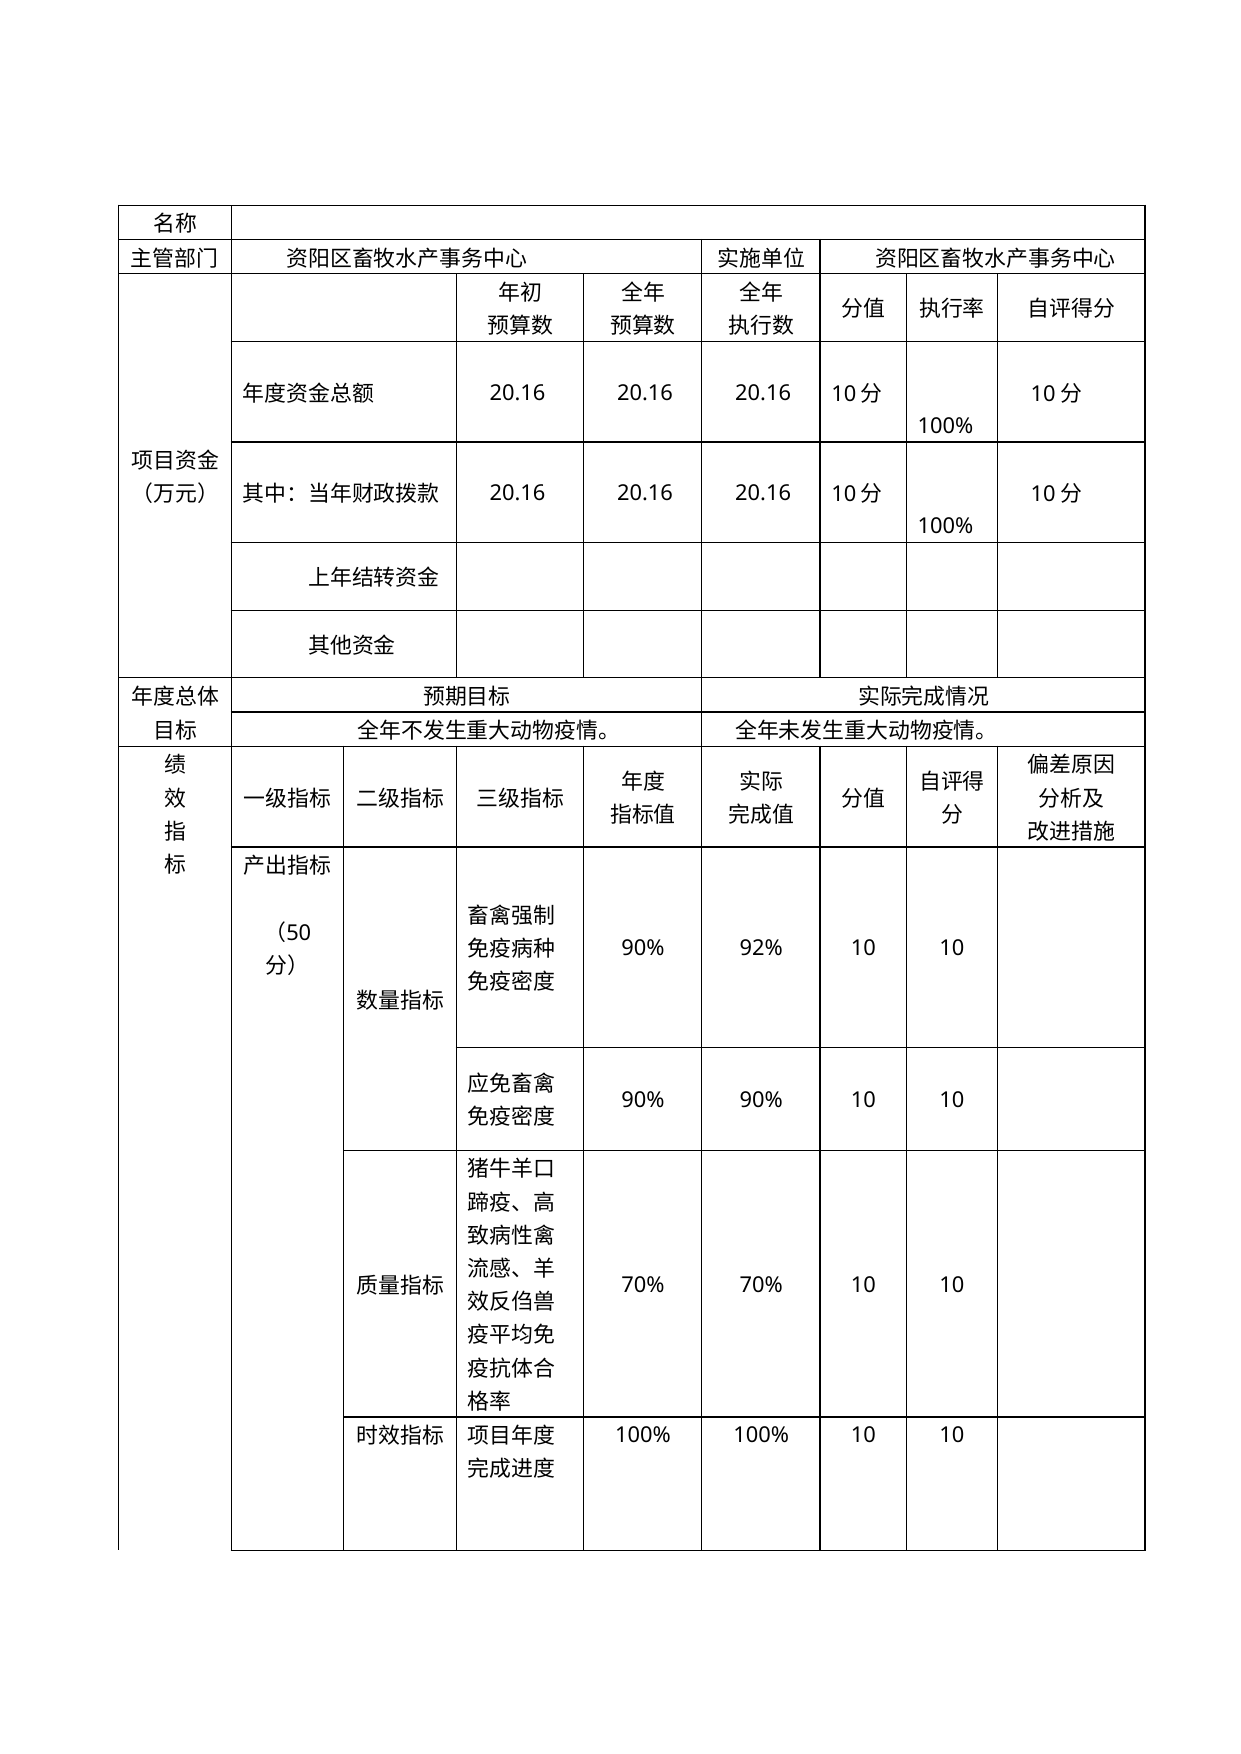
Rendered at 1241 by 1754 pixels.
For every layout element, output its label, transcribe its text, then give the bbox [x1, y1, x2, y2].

table_cell [584, 611, 701, 677]
table_cell [998, 543, 1144, 609]
table_cell 10 [907, 848, 997, 1047]
table_cell 上年结转资金 [232, 543, 456, 609]
table_cell 一级指标 [232, 747, 343, 846]
table_cell 90% [584, 848, 701, 1047]
table_cell 预期目标 [232, 678, 701, 711]
table_cell [457, 543, 583, 609]
table_cell [232, 274, 456, 341]
table_header 项目支出名称 [119, 206, 231, 239]
table_cell 20.16 [702, 443, 819, 542]
table_cell 资阳区畜牧水产事务中心 [232, 240, 701, 273]
table_cell 20.16 [457, 342, 583, 441]
table_cell 项目年度完成进度 [457, 1418, 583, 1550]
table_cell [998, 1151, 1144, 1416]
table_header 年初-畜牧防疫 [232, 206, 1144, 239]
table_cell 自评得分 [998, 274, 1144, 341]
table_cell 分值 [821, 747, 906, 846]
table_cell 猪牛羊口蹄疫、高致病性禽流感、羊效反㑇兽疫平均免疫抗体合格率 [457, 1151, 583, 1416]
table_cell 其他资金 [232, 611, 456, 677]
table_cell 执行率 [907, 274, 997, 341]
table_cell 质量指标 [344, 1151, 456, 1416]
table_cell [702, 611, 819, 677]
table_cell 90% [584, 1048, 701, 1149]
table_cell 10 [821, 848, 906, 1047]
table_cell [821, 543, 906, 609]
table_cell 产出指标 （50分） [232, 848, 343, 1550]
table_cell 全年 预算数 [584, 274, 701, 341]
table_cell 分值 [821, 274, 906, 341]
table_cell [821, 611, 906, 677]
table_cell 20.16 [584, 342, 701, 441]
table_cell 90% [702, 1048, 819, 1149]
table_cell 10 [907, 1418, 997, 1550]
table_cell 实施单位 [702, 240, 819, 273]
table_cell 时效指标 [344, 1418, 456, 1550]
table_cell 100% [584, 1418, 701, 1550]
table_cell 100% [702, 1418, 819, 1550]
table_cell 全年不发生重大动物疫情。 [232, 713, 701, 746]
table_cell 20.16 [457, 443, 583, 542]
table_cell 100% [907, 443, 997, 542]
table_cell 实际完成情况 [702, 678, 1144, 711]
table_cell 10分 [821, 443, 906, 542]
table_cell 20.16 [584, 443, 701, 542]
table_cell 全年 执行数 [702, 274, 819, 341]
table_cell 自评得分 [907, 747, 997, 846]
table_cell 资阳区畜牧水产事务中心 [821, 240, 1144, 273]
table_cell 年度资金总额 [232, 342, 456, 441]
table_cell 92% [702, 848, 819, 1047]
table_cell [907, 611, 997, 677]
table_cell 二级指标 [344, 747, 456, 846]
table_cell [998, 1048, 1144, 1149]
table_cell 10 [821, 1151, 906, 1416]
table_cell 畜禽强制免疫病种免疫密度 [457, 848, 583, 1047]
table_cell 100% [907, 342, 997, 441]
table_cell [907, 543, 997, 609]
table_cell 三级指标 [457, 747, 583, 846]
table_cell 20.16 [702, 342, 819, 441]
table_cell [457, 611, 583, 677]
table_cell 10 [821, 1048, 906, 1149]
table_cell 其中：当年财政拨款 [232, 443, 456, 542]
table_cell 全年未发生重大动物疫情。 [702, 713, 1144, 746]
table_cell [702, 543, 819, 609]
table_cell 绩 效 指 标 [119, 747, 231, 1550]
table_cell 数量指标 [344, 848, 456, 1149]
table_cell [998, 1418, 1144, 1550]
table_cell [998, 848, 1144, 1047]
table_cell 年初 预算数 [457, 274, 583, 341]
table_cell [998, 611, 1144, 677]
table_cell 10分 [998, 443, 1144, 542]
table_cell 10 [907, 1048, 997, 1149]
table_cell 70% [584, 1151, 701, 1416]
table_cell 应免畜禽免疫密度 [457, 1048, 583, 1149]
table_cell 项目资金 （万元） [119, 274, 231, 677]
table_cell 10分 [998, 342, 1144, 441]
table_cell 年度总体目标 [119, 678, 231, 746]
table_cell 主管部门 [119, 240, 231, 273]
table_cell [584, 543, 701, 609]
table_cell 年度 指标值 [584, 747, 701, 846]
table_cell 10 [821, 1418, 906, 1550]
table_cell 偏差原因 分析及 改进措施 [998, 747, 1144, 846]
table_cell 10分 [821, 342, 906, 441]
table_cell 实际 完成值 [702, 747, 819, 846]
table_cell 70% [702, 1151, 819, 1416]
table_cell 10 [907, 1151, 997, 1416]
